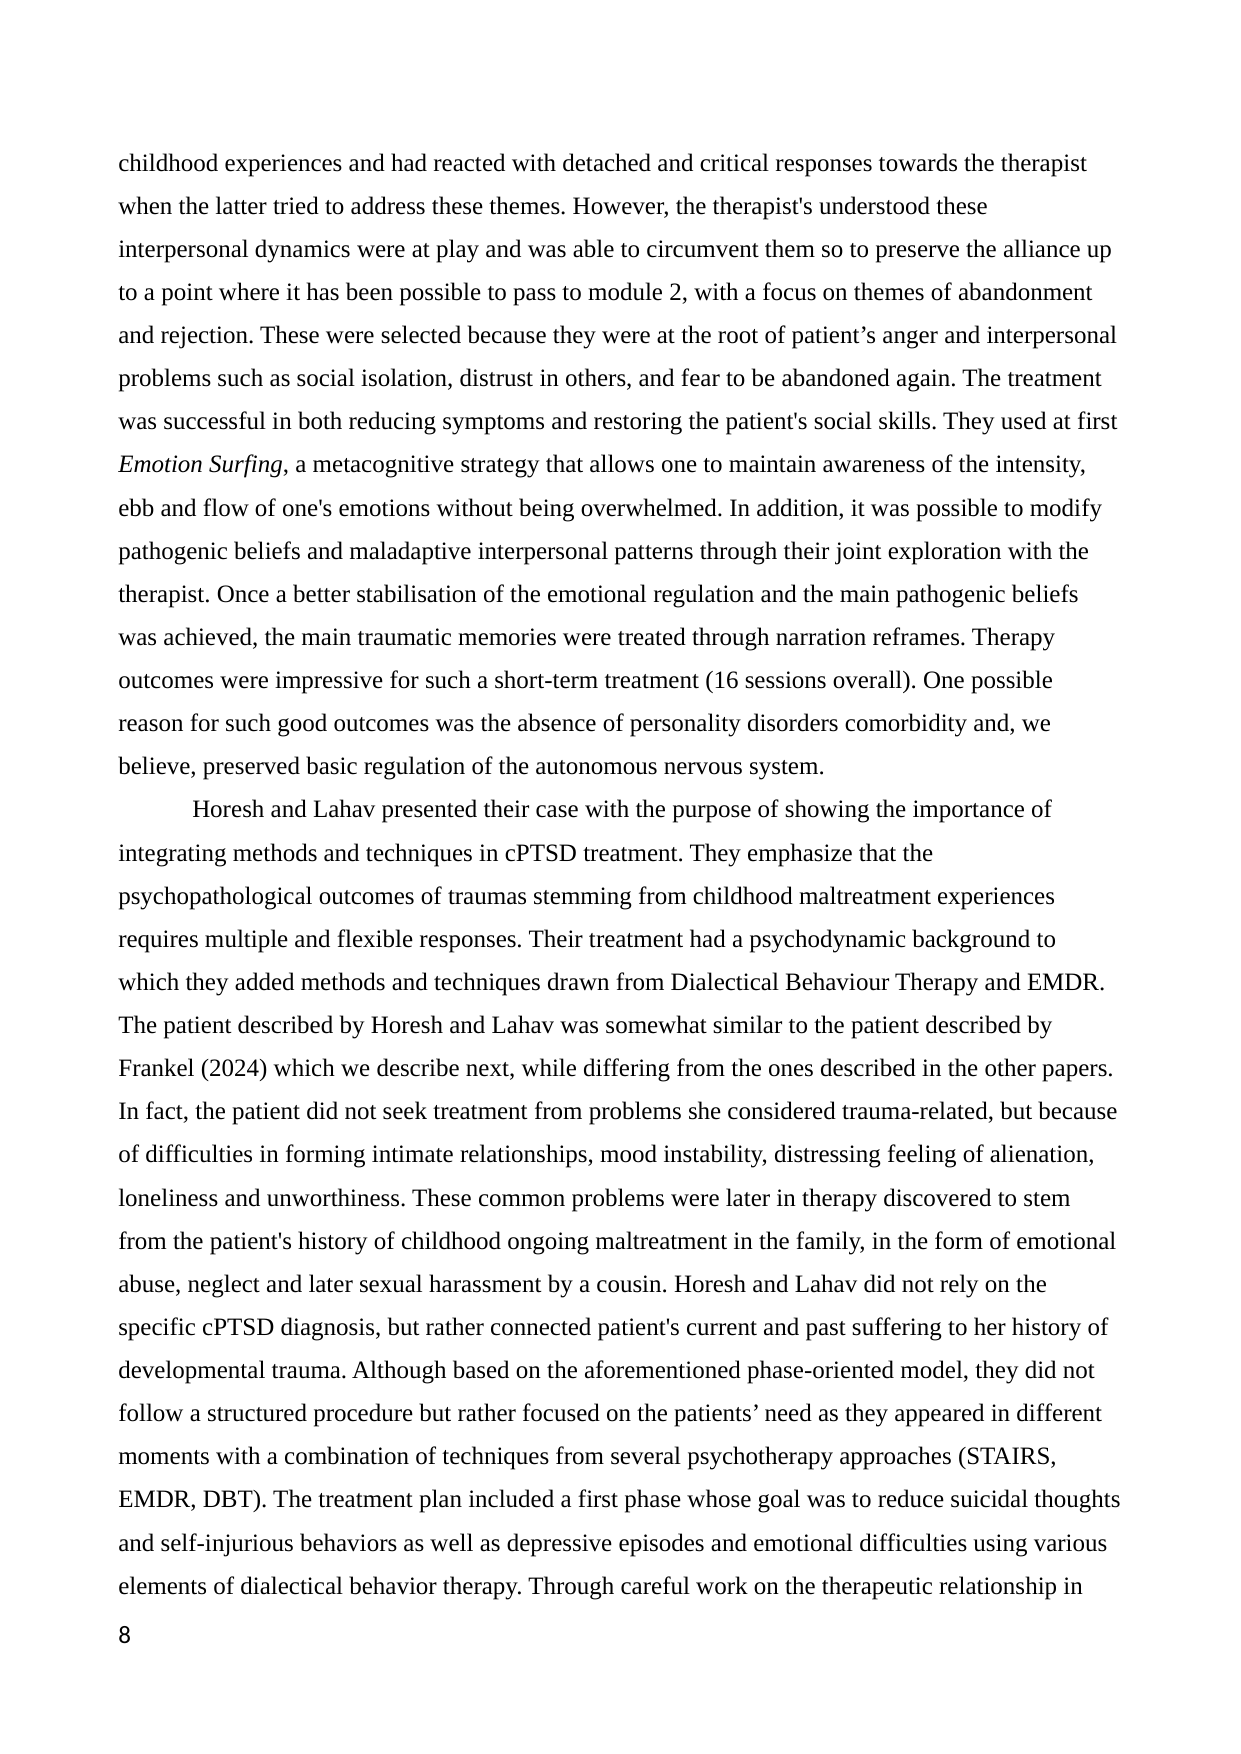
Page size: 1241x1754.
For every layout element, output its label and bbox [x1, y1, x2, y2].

text [118, 148, 1122, 780]
text [118, 794, 1122, 1599]
